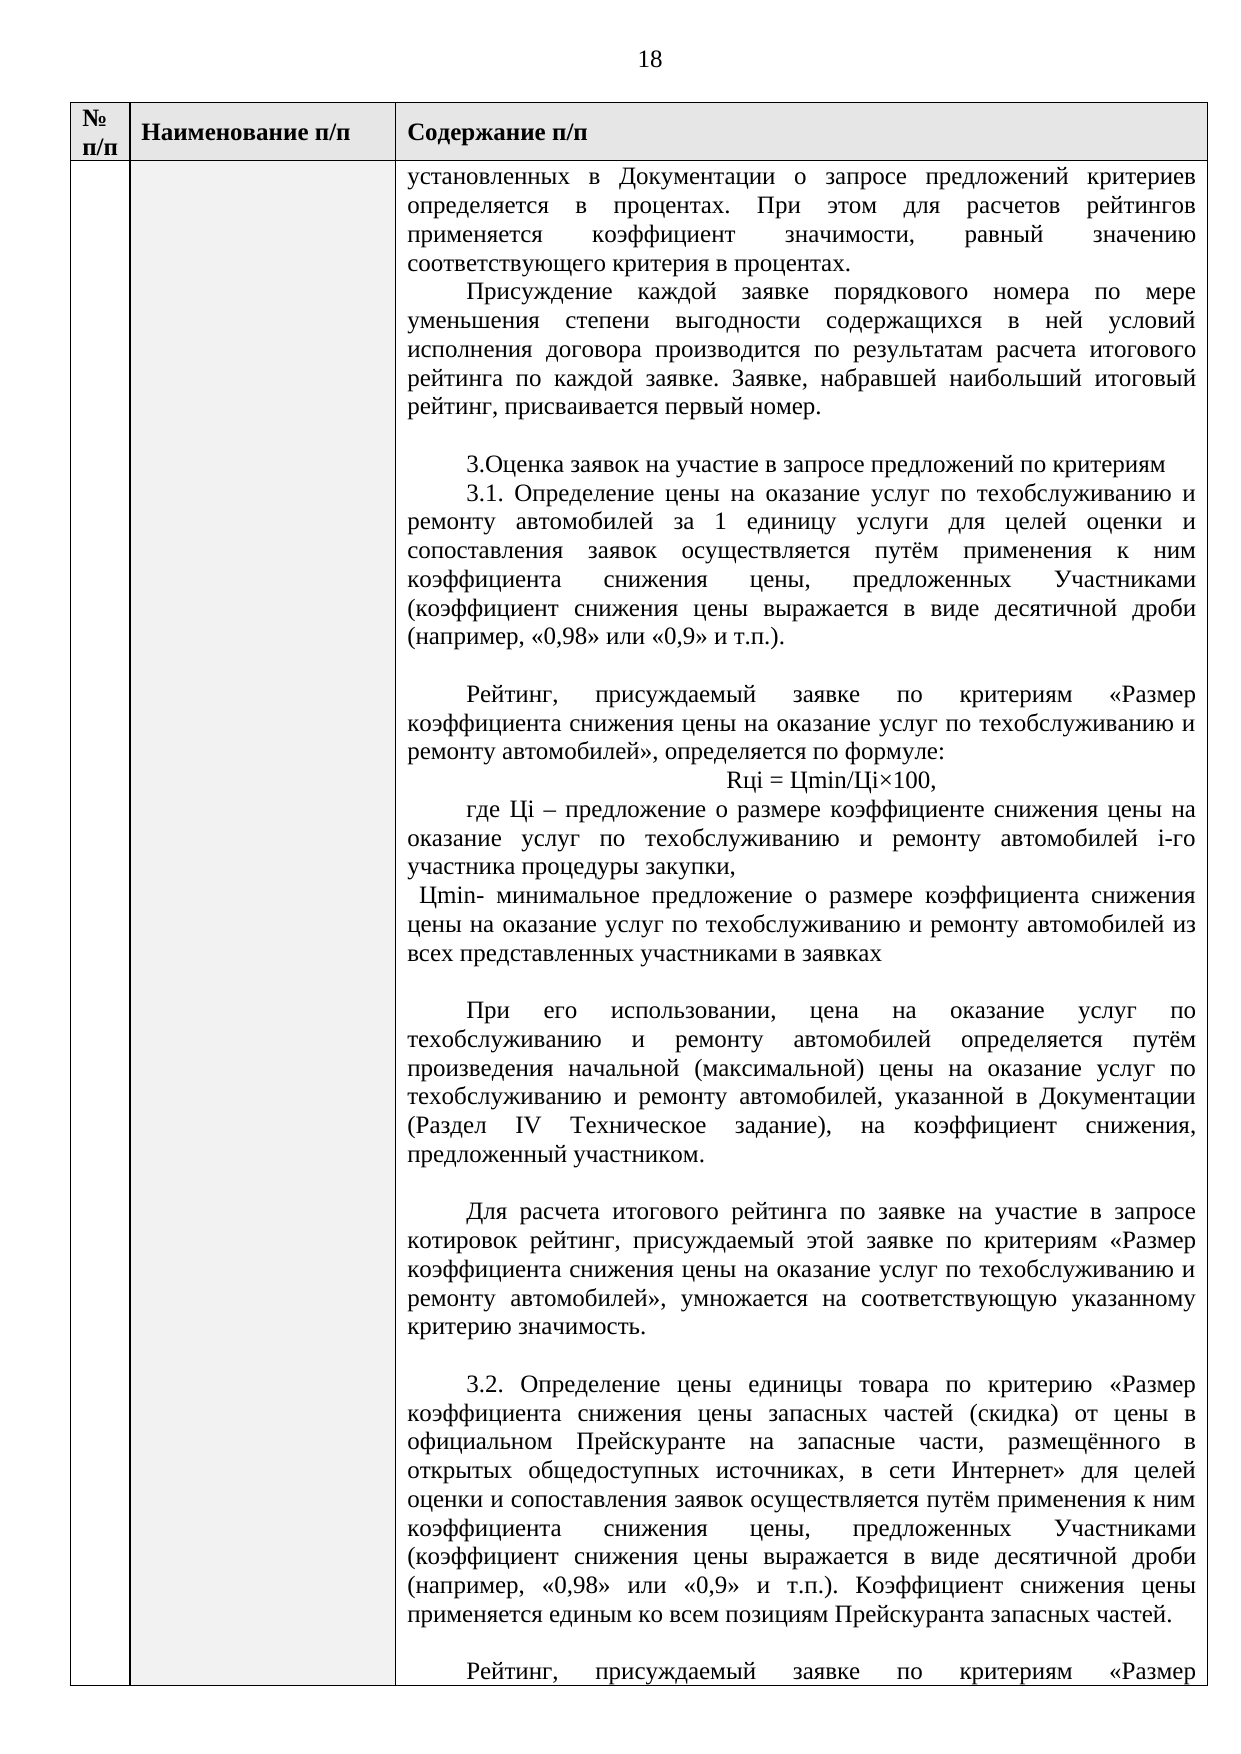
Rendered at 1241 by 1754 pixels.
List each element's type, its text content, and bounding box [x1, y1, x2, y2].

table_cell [131, 161, 395, 1685]
table_header Наименование п/п [131, 103, 395, 160]
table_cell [396, 161, 1207, 1685]
table_header Содержание п/п [396, 103, 1207, 160]
table_header № п/п [71, 103, 129, 160]
table_cell [71, 161, 129, 1685]
